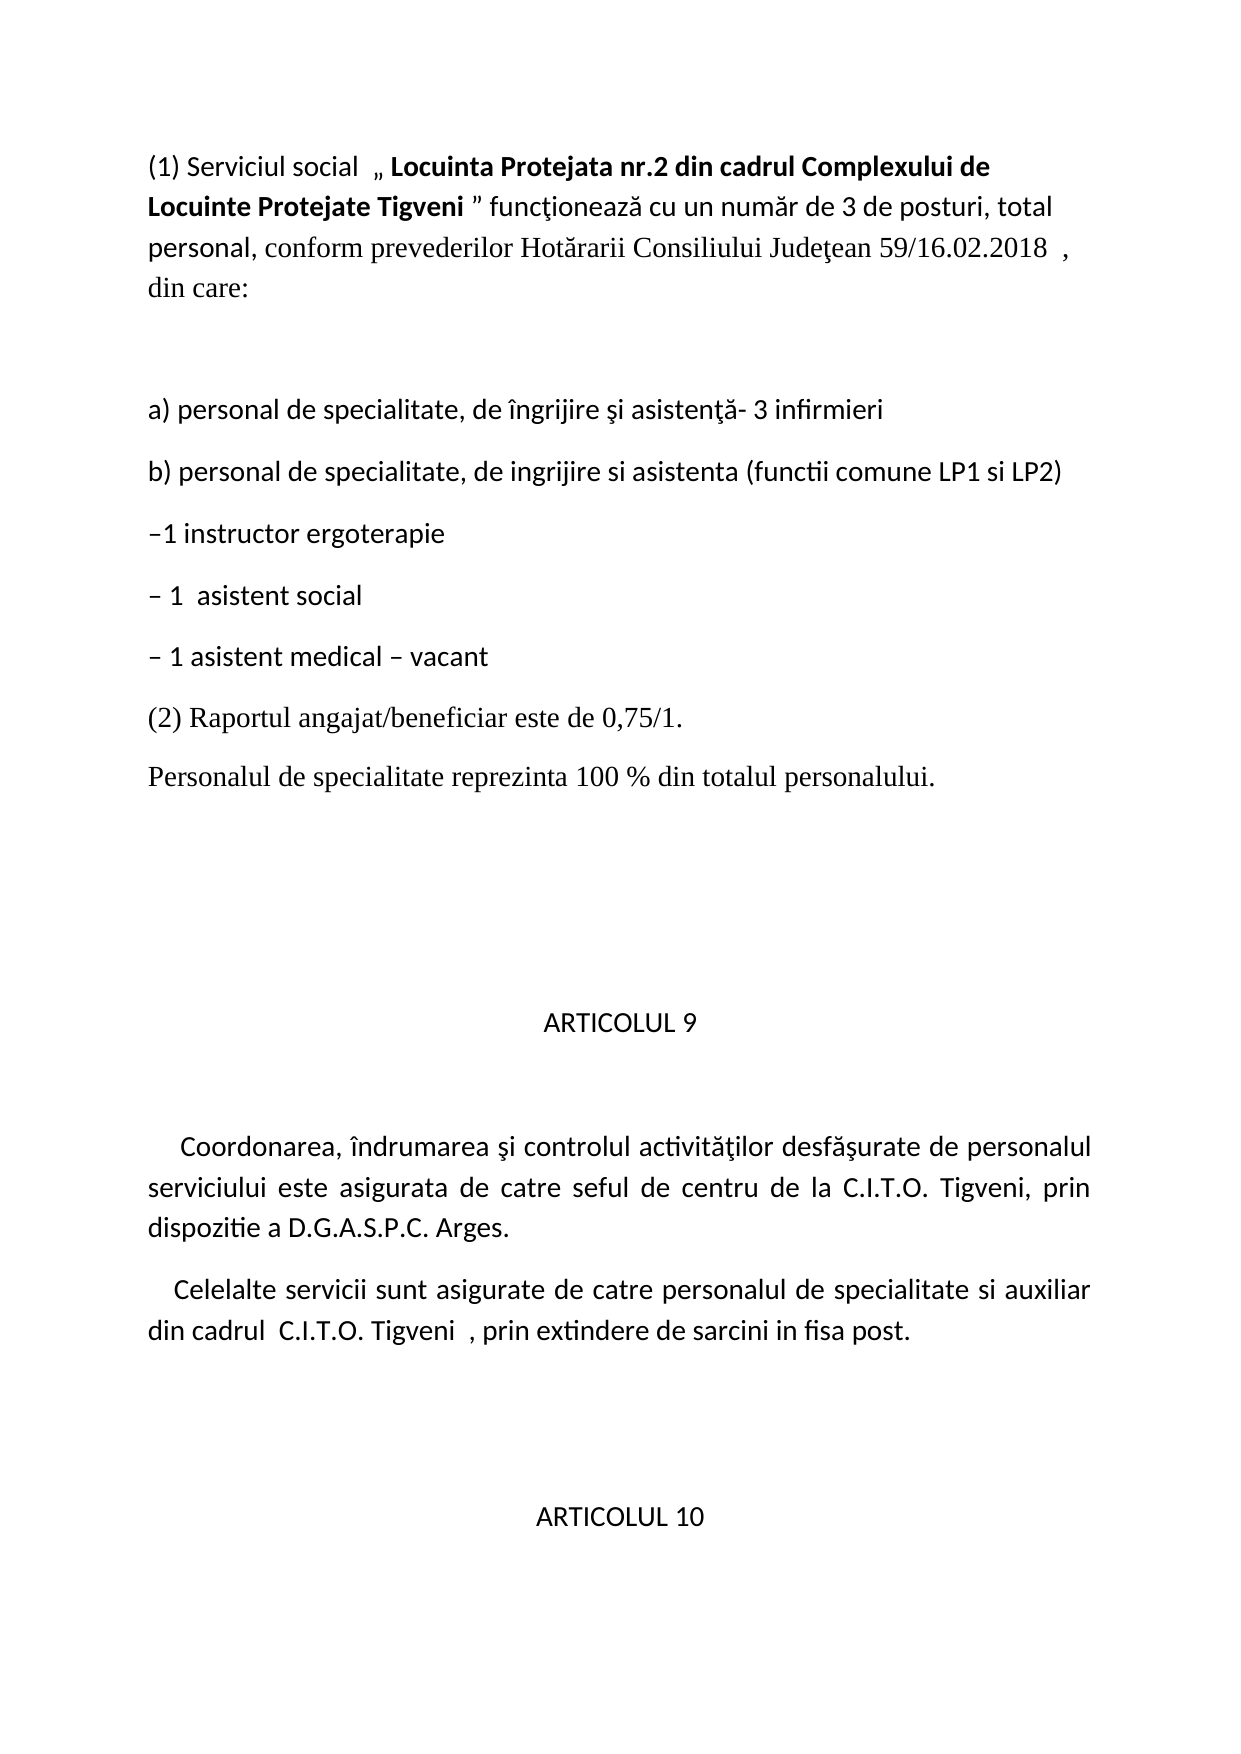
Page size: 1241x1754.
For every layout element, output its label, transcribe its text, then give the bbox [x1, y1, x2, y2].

text Coordonarea, îndrumarea şi controlul activităţilor desfăşurate de personalul serviciului este asigurata de catre seful de centru de la C.I.T.O. Tigveni, prin dispozitie a D.G.A.S.P.C. Arges. [148, 1128, 1093, 1245]
text – 1 asistent medical – vacant [148, 638, 1093, 674]
text Personalul de specialitate reprezinta 100 % din totalul personalului. [148, 759, 1093, 793]
text a) personal de specialitate, de îngrijire şi asistenţă- 3 infirmieri [148, 391, 1093, 427]
text ARTICOLUL 9 [148, 1004, 1093, 1040]
text (2) Raportul angajat/beneficiar este de 0,75/1. [148, 700, 1093, 734]
text b) personal de specialitate, de ingrijire si asistenta (functii comune LP1 si LP2) [148, 453, 1093, 489]
text – 1 asistent social [148, 577, 1093, 612]
text Celelalte servicii sunt asigurate de catre personalul de specialitate si auxiliar din cadrul C.I.T.O. Tigveni , prin extindere de sarcini in fisa post. [148, 1271, 1093, 1348]
text (1) Serviciul social „ Locuinta Protejata nr.2 din cadrul Complexului de Locuinte Protejate Tigveni ” funcţionează cu un număr de 3 de posturi, total personal, conform prevederilor Hotărarii Consiliului Judeţean 59/16.02.2018 , din care: [148, 148, 1093, 304]
text –1 instructor ergoterapie [148, 515, 1093, 550]
text ARTICOLUL 10 [148, 1498, 1093, 1533]
